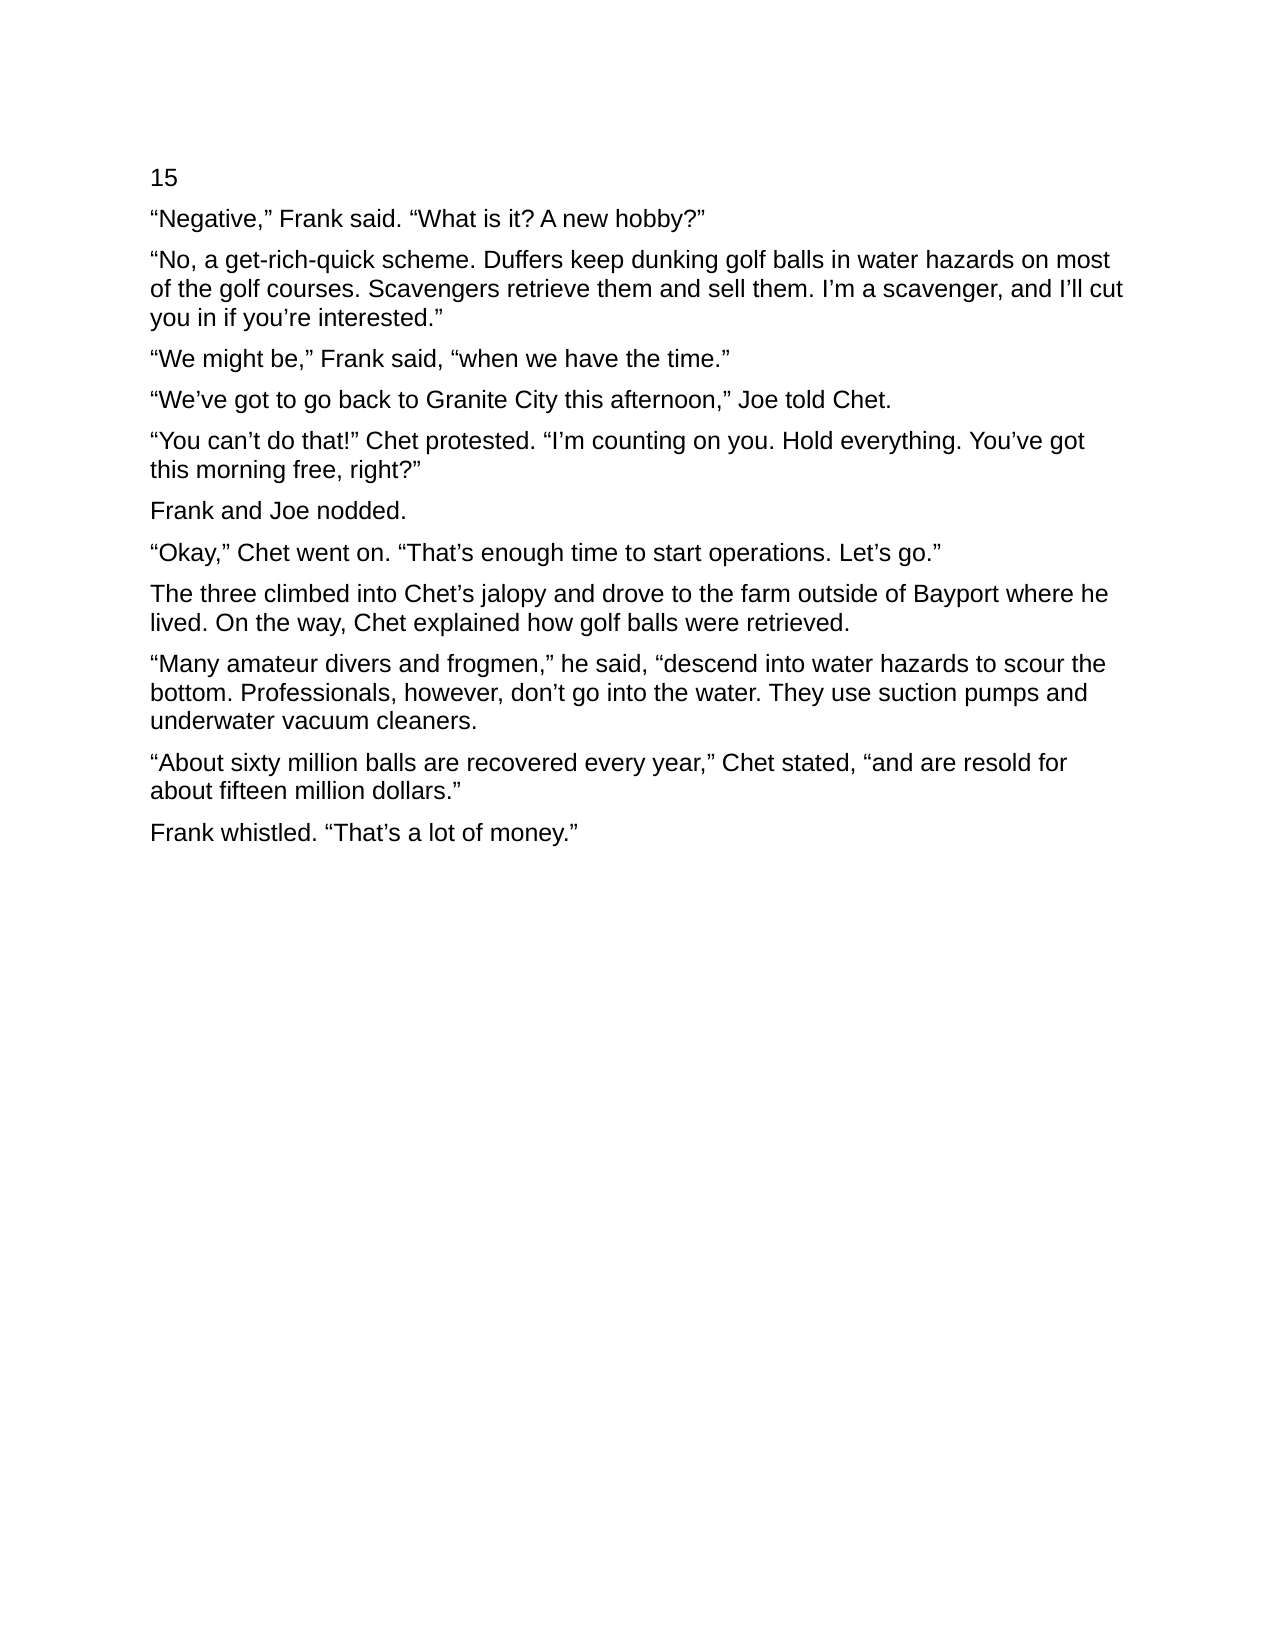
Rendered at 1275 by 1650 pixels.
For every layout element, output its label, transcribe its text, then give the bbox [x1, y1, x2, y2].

text The three climbed into Chet’s jalopy and drove to the farm outside of Bayport where he lived. On the way, Chet explained how golf balls were retrieved. [150, 579, 1125, 636]
text Frank and Joe nodded. [150, 496, 1125, 525]
text “Okay,” Chet went on. “That’s enough time to start operations. Let’s go.” [150, 537, 1125, 566]
text “Negative,” Frank said. “What is it? A new hobby?” [150, 204, 1125, 232]
text “Many amateur divers and frogmen,” he said, “descend into water hazards to scour the bottom. Professionals, however, don’t go into the water. They use suction pumps and underwater vacuum cleaners. [150, 649, 1125, 735]
text “You can’t do that!” Chet protested. “I’m counting on you. Hold everything. You’ve got this morning free, right?” [150, 426, 1125, 484]
text “We might be,” Frank said, “when we have the time.” [150, 344, 1125, 372]
text “No, a get-rich-quick scheme. Duffers keep dunking golf balls in water hazards on most of the golf courses. Scavengers retrieve them and sell them. I’m a scavenger, and I’ll cut you in if you’re interested.” [150, 245, 1125, 331]
text Frank whistled. “That’s a lot of money.” [150, 817, 1125, 846]
text “We’ve got to go back to Granite City this afternoon,” Joe told Chet. [150, 385, 1125, 414]
text “About sixty million balls are recovered every year,” Chet stated, “and are resold for about fifteen million dollars.” [150, 747, 1125, 805]
text 15 [150, 162, 1125, 191]
